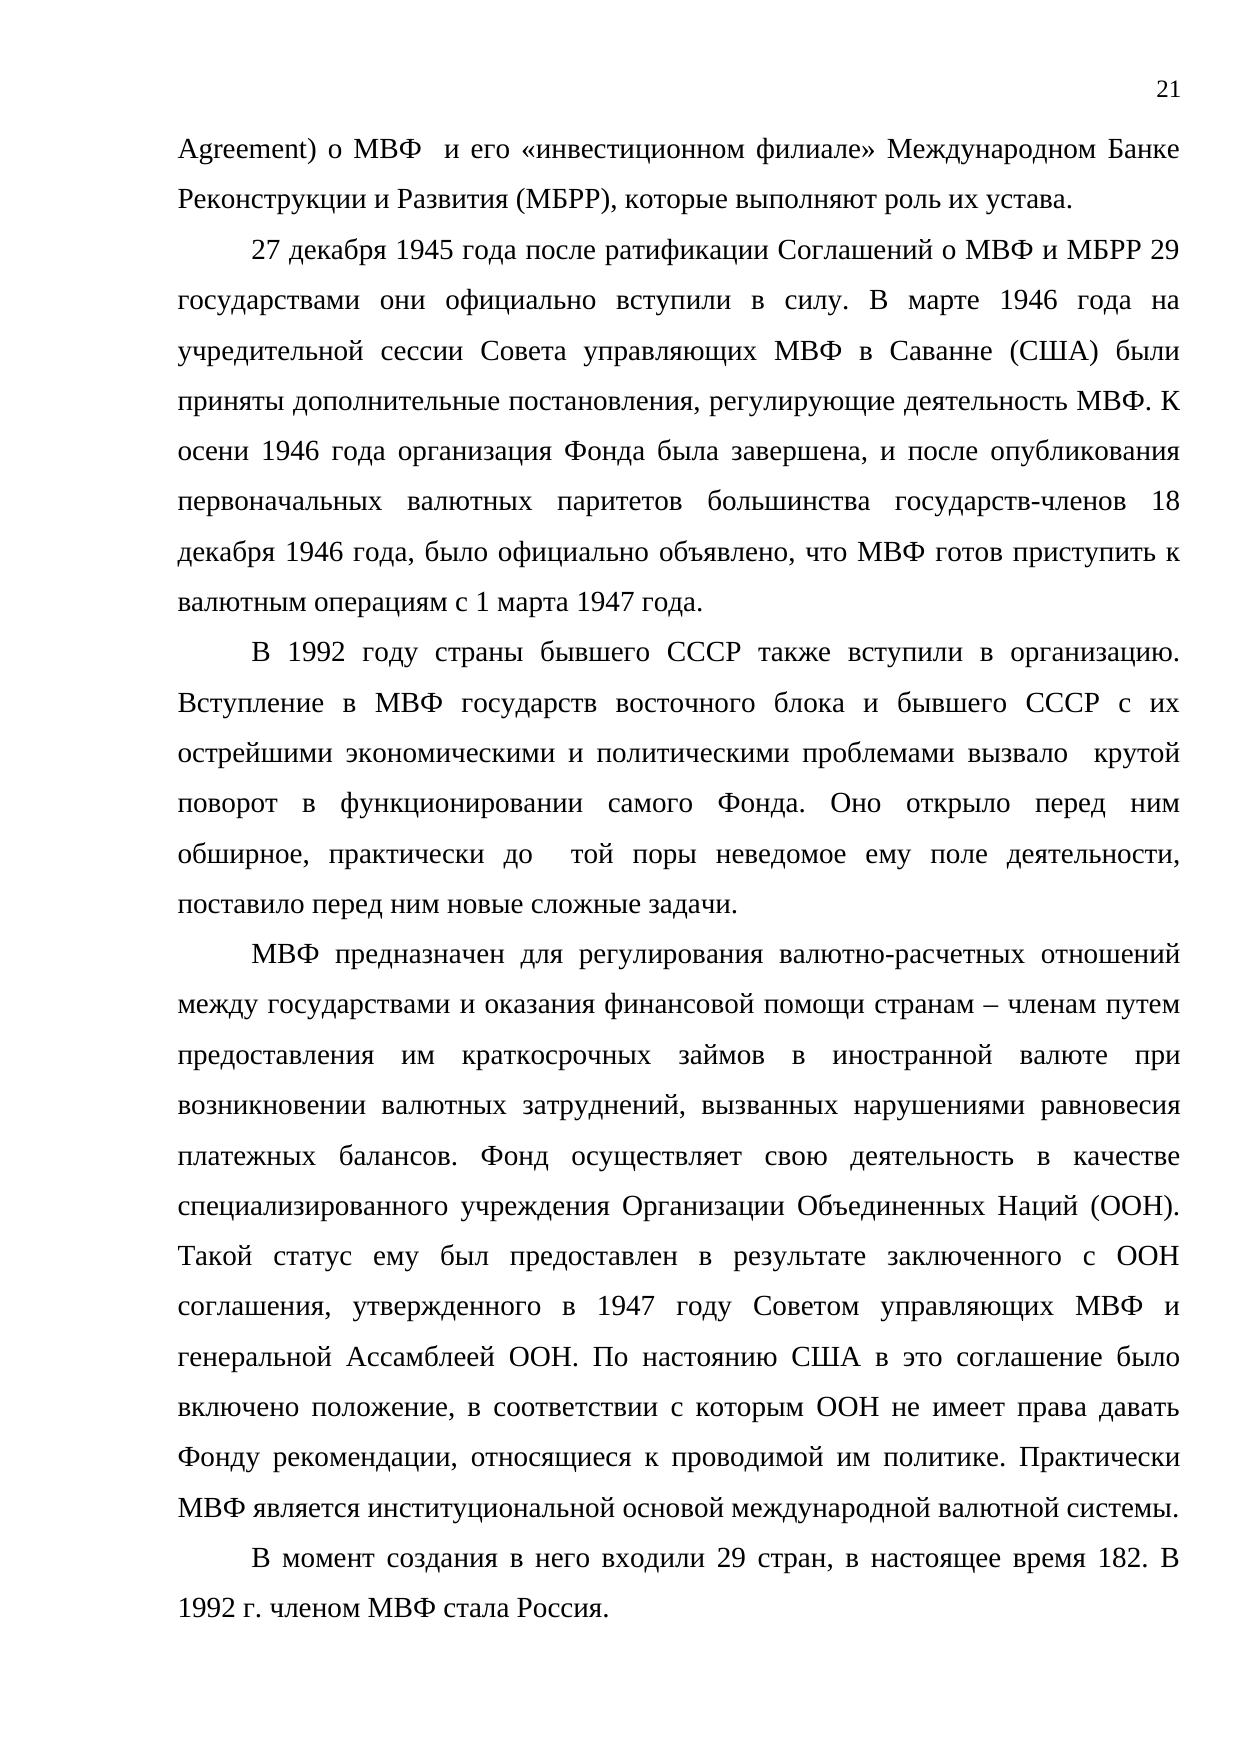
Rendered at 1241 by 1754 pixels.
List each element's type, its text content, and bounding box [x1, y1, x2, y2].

text В 1992 году страны бывшего СССР также вступили в организацию. Вступление в МВФ государств восточного блока и бывшего СССР с их острейшими экономическими и политическими проблемами вызвало крутой поворот в функционировании самого Фонда. Оно открыло перед ним обширное, практически до той поры неведомое ему поле деятельности, поставило перед ним новые сложные задачи. [177, 634, 1181, 919]
text МВФ предназначен для регулирования валютно-расчетных отношений между государствами и оказания финансовой помощи странам – членам путем предоставления им краткосрочных займов в иностранной валюте при возникновении валютных затруднений, вызванных нарушениями равновесия платежных балансов. Фонд осуществляет свою деятельность в качестве специализированного учреждения Организации Объединенных Наций (ООН). Такой статус ему был предоставлен в результате заключенного с ООН соглашения, утвержденного в 1947 году Советом управляющих МВФ и генеральной Ассамблеей ООН. По настоянию США в это соглашение было включено положение, в соответствии с которым ООН не имеет права давать Фонду рекомендации, относящиеся к проводимой им политике. Практически МВФ является институциональной основой международной валютной системы. [177, 936, 1181, 1523]
text В момент создания в него входили 29 стран, в настоящее время 182. В 1992 г. членом МВФ стала Россия. [177, 1540, 1181, 1624]
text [177, 131, 1181, 215]
text 27 декабря 1945 года после ратификации Соглашений о МВФ и МБРР 29 государствами они официально вступили в силу. В марте 1946 года на учредительной сессии Совета управляющих МВФ в Саванне (США) были приняты дополнительные постановления, регулирующие деятельность МВФ. К осени 1946 года организация Фонда была завершена, и после опубликования первоначальных валютных паритетов большинства государств-членов 18 декабря 1946 года, было официально объявлено, что МВФ готов приступить к валютным операциям с 1 марта 1947 года. [177, 232, 1181, 618]
